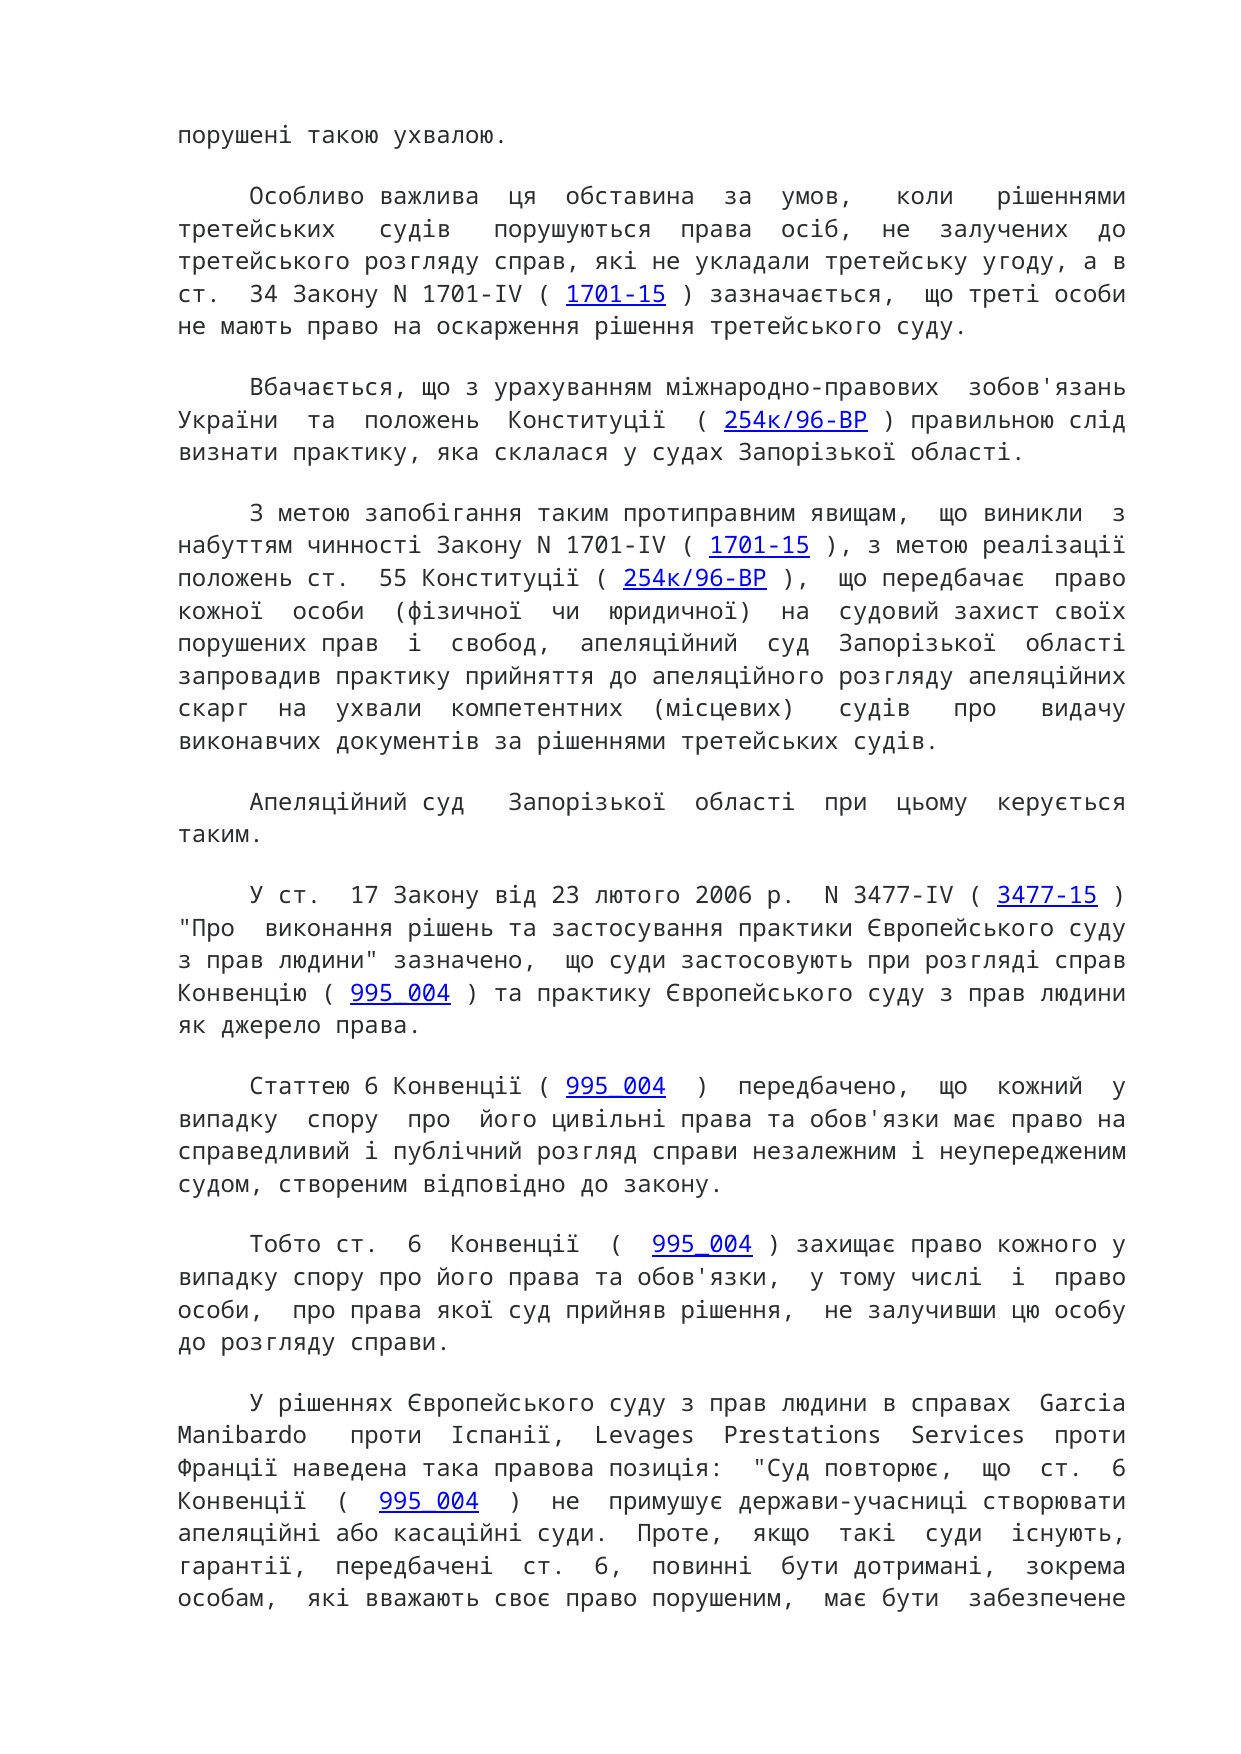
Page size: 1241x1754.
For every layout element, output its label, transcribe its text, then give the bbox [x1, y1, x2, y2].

text Особливо важлива ця обставина за умов, коли рішеннями третейських судів порушуються права осіб, не залучених до третейського розгляду справ, які не укладали третейську угоду, а в ст. 34 Закону N 1701-IV ( 1701-15 ) зазначається, що треті особи не мають право на оскарження рішення третейського суду. [177, 179, 1152, 370]
text Апеляційний суд Запорізької області при цьому керується таким. [177, 784, 1152, 878]
text Статтею 6 Конвенції ( 995_004 ) передбачено, що кожний у випадку спору про його цивільні права та обов'язки має право на справедливий і публічний розгляд справи незалежним і неупередженим судом, створеним відповідно до закону. [177, 1069, 1152, 1227]
text Тобто ст. 6 Конвенції ( 995_004 ) захищає право кожного у випадку спору про його права та обов'язки, у тому числі і право особи, про права якої суд прийняв рішення, не залучивши цю особу до розгляду справи. [177, 1227, 1152, 1386]
text З метою запобігання таким протиправним явищам, що виникли з набуттям чинності Закону N 1701-IV ( 1701-15 ), з метою реалізації положень ст. 55 Конституції ( 254к/96-ВР ), що передбачає право кожної особи (фізичної чи юридичної) на судовий захист своїх порушених прав і свобод, апеляційний суд Запорізької області запровадив практику прийняття до апеляційного розгляду апеляційних скарг на ухвали компетентних (місцевих) судів про видачу виконавчих документів за рішеннями третейських судів. [177, 496, 1152, 784]
text Вбачається, що з урахуванням міжнародно-правових зобов'язань України та положень Конституції ( 254к/96-ВР ) правильною слід визнати практику, яка склалася у судах Запорізької області. [177, 370, 1152, 496]
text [177, 118, 1152, 179]
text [177, 1386, 1152, 1614]
text У ст. 17 Закону від 23 лютого 2006 р. N 3477-IV ( 3477-15 ) "Про виконання рішень та застосування практики Європейського суду з прав людини" зазначено, що суди застосовують при розгляді справ Конвенцію ( 995_004 ) та практику Європейського суду з прав людини як джерело права. [177, 878, 1152, 1069]
